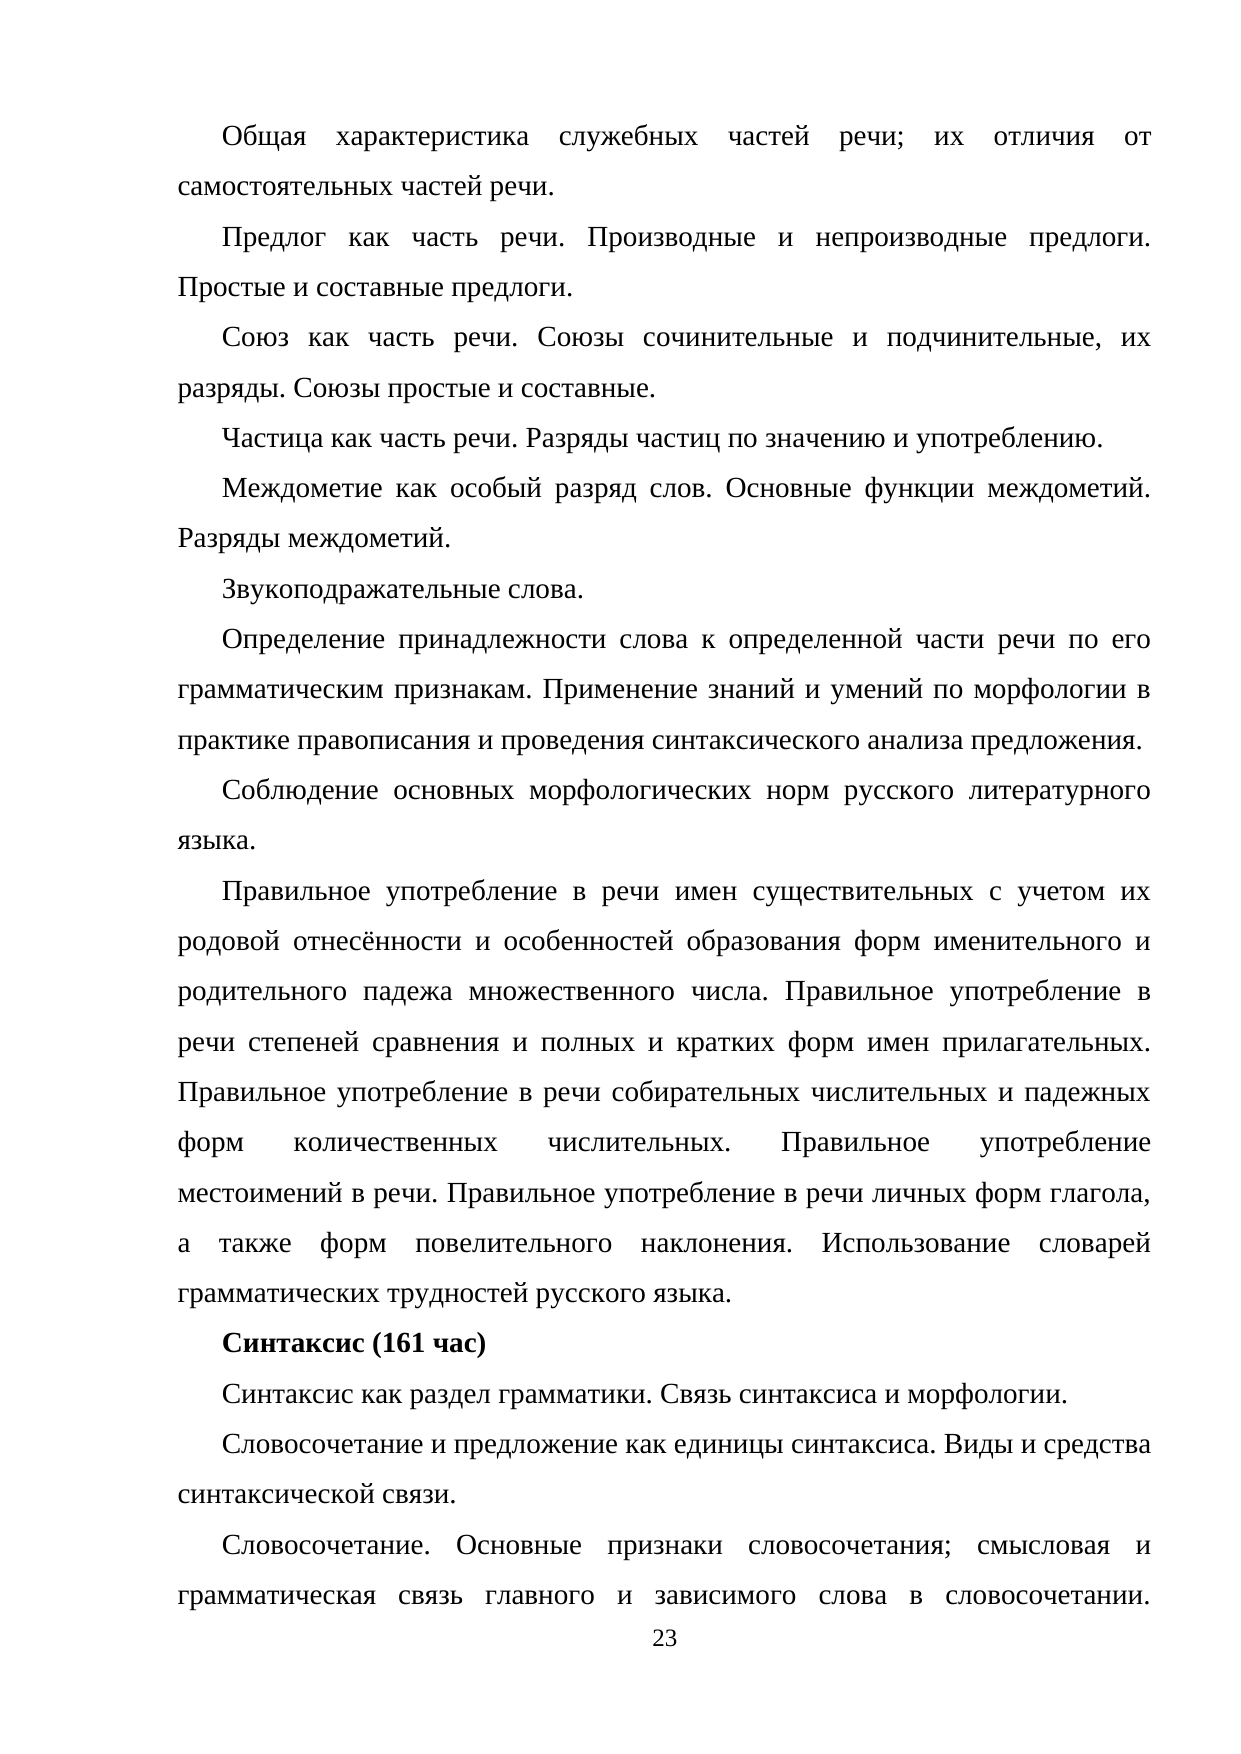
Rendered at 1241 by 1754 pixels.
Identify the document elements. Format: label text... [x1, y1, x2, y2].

text Правильное употребление в речи имен существительных с учетом их родовой отнесённости и особенностей образования форм именительного и родительного падежа множественного числа. Правильное употребление в речи степеней сравнения и полных и кратких форм имен прилагательных. Правильное употребление в речи собирательных числительных и падежных форм количественных числительных. Правильное употребление местоимений в речи. Правильное употребление в речи личных форм глагола, а также форм повелительного наклонения. Использование словарей грамматических трудностей русского языка. [177, 873, 1152, 1309]
text Синтаксис (161 час) [177, 1326, 1152, 1359]
text Словосочетание и предложение как единицы синтаксиса. Виды и средства синтаксической связи. [177, 1426, 1152, 1510]
text Соблюдение основных морфологических норм русского литературного языка. [177, 772, 1152, 856]
text Звукоподражательные слова. [177, 571, 1152, 604]
text Междометие как особый разряд слов. Основные функции междометий. Разряды междометий. [177, 470, 1152, 554]
text Синтаксис как раздел грамматики. Связь синтаксиса и морфологии. [177, 1376, 1152, 1409]
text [177, 1527, 1152, 1611]
text Частица как часть речи. Разряды частиц по значению и употреблению. [177, 420, 1152, 453]
text Предлог как часть речи. Производные и непроизводные предлоги. Простые и составные предлоги. [177, 219, 1152, 303]
text Общая характеристика служебных частей речи; их отличия от самостоятельных частей речи. [177, 118, 1152, 202]
text Определение принадлежности слова к определенной части речи по его грамматическим признакам. Применение знаний и умений по морфологии в практике правописания и проведения синтаксического анализа предложения. [177, 621, 1152, 755]
text Союз как часть речи. Союзы сочинительные и подчинительные, их разряды. Союзы простые и составные. [177, 319, 1152, 403]
